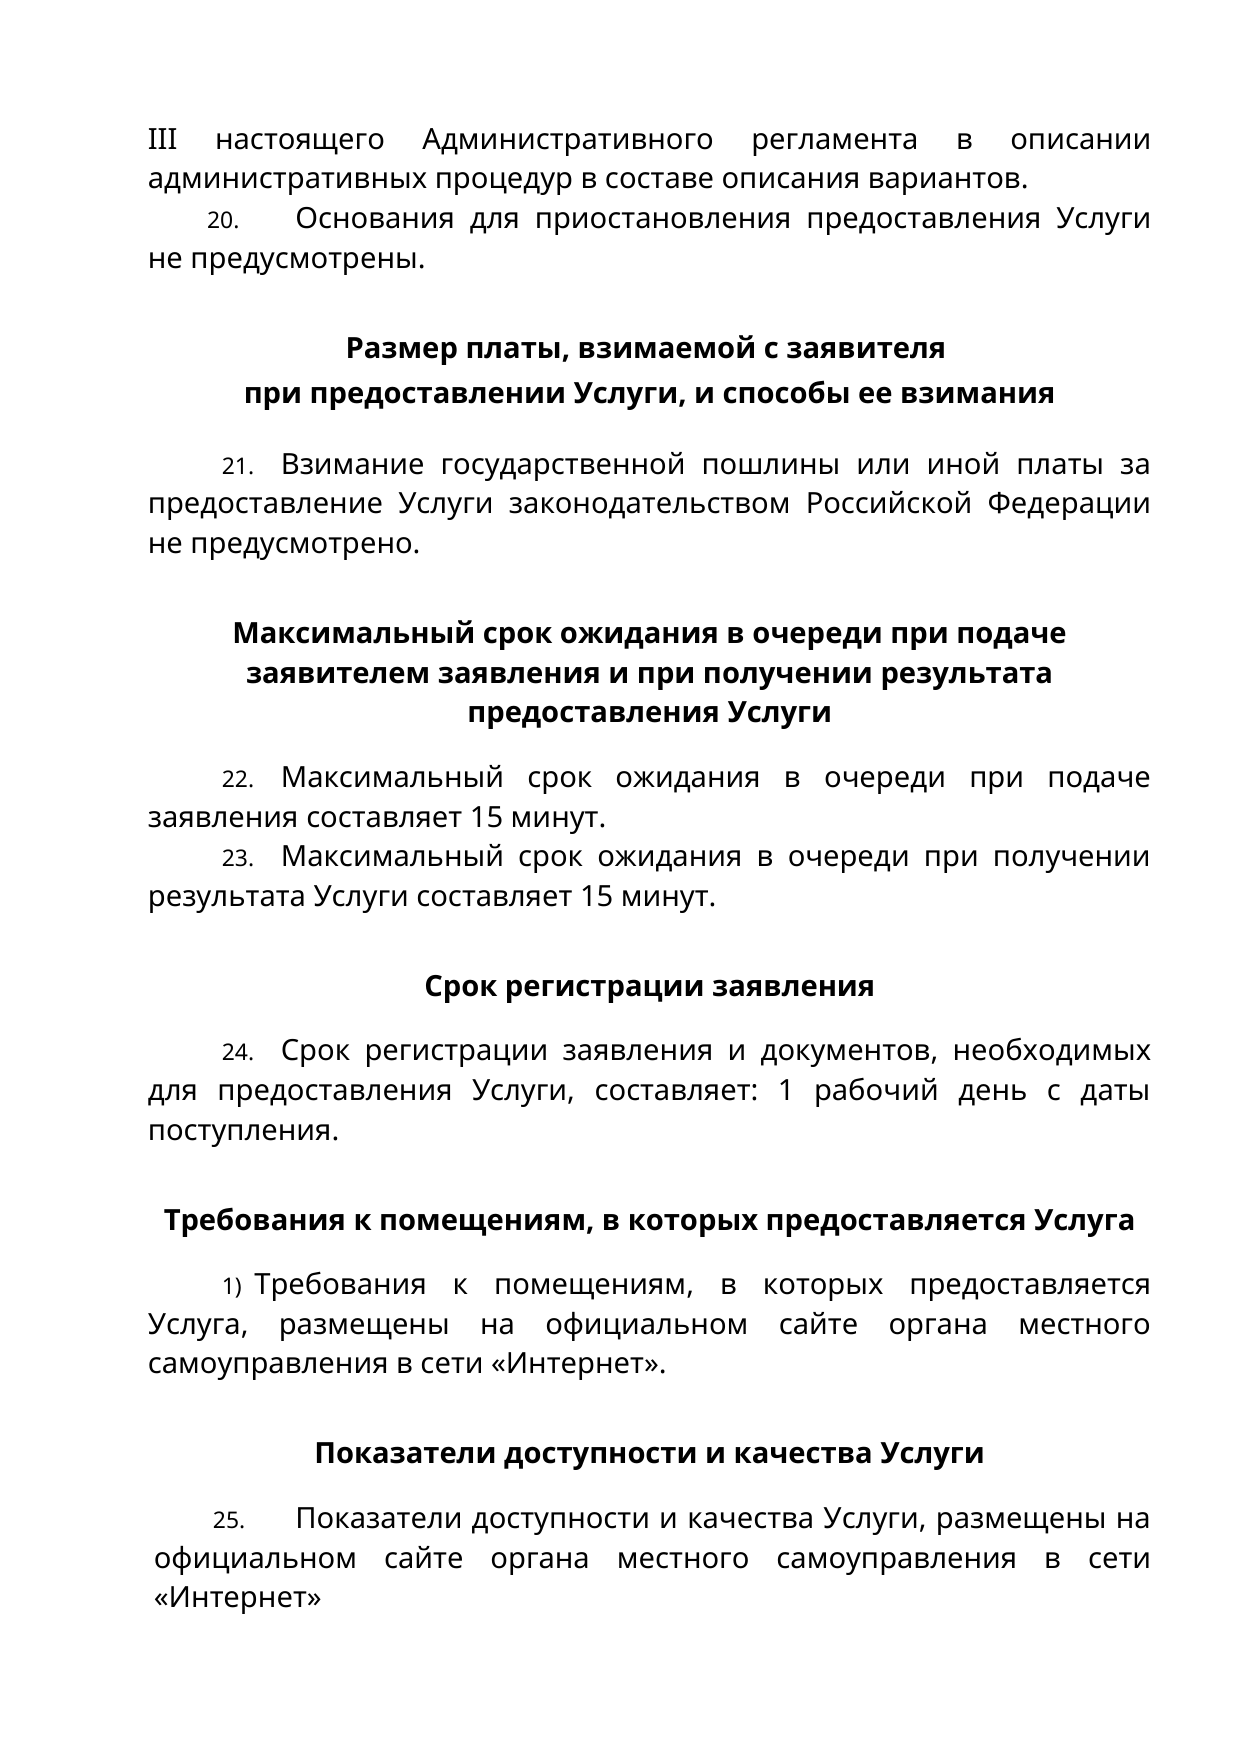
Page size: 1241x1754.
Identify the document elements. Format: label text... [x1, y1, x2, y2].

text Максимальный срок ожидания в очереди при подаче заявителем заявления и при получении результата предоставления Услуги [148, 612, 1152, 731]
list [148, 118, 1152, 197]
text Размер платы, взимаемой с заявителя при предоставлении Услуги, и способы ее взимания [148, 327, 1152, 412]
list Взимание государственной пошлины или иной платы за предоставление Услуги законодательством Российской Федерации не предусмотрено. [148, 443, 1152, 562]
list Максимальный срок ожидания в очереди при подаче заявления составляет 15 минут. [148, 756, 1152, 836]
text Показатели доступности и качества Услуги [148, 1432, 1152, 1472]
list Показатели доступности и качества Услуги, размещены на официальном сайте органа местного самоуправления в сети «Интернет» [154, 1497, 1152, 1616]
list Максимальный срок ожидания в очереди при получении результата Услуги составляет 15 минут. [148, 836, 1152, 915]
text Срок регистрации заявления [148, 965, 1152, 1005]
list Основания для приостановления предоставления Услуги не предусмотрены. [148, 197, 1152, 277]
list Требования к помещениям, в которых предоставляется Услуга, размещены на официальном сайте органа местного самоуправления в сети «Интернет». [148, 1263, 1152, 1382]
list Срок регистрации заявления и документов, необходимых для предоставления Услуги, составляет: 1 рабочий день с даты поступления. [148, 1030, 1152, 1149]
text Требования к помещениям, в которых предоставляется Услуга [148, 1199, 1152, 1238]
